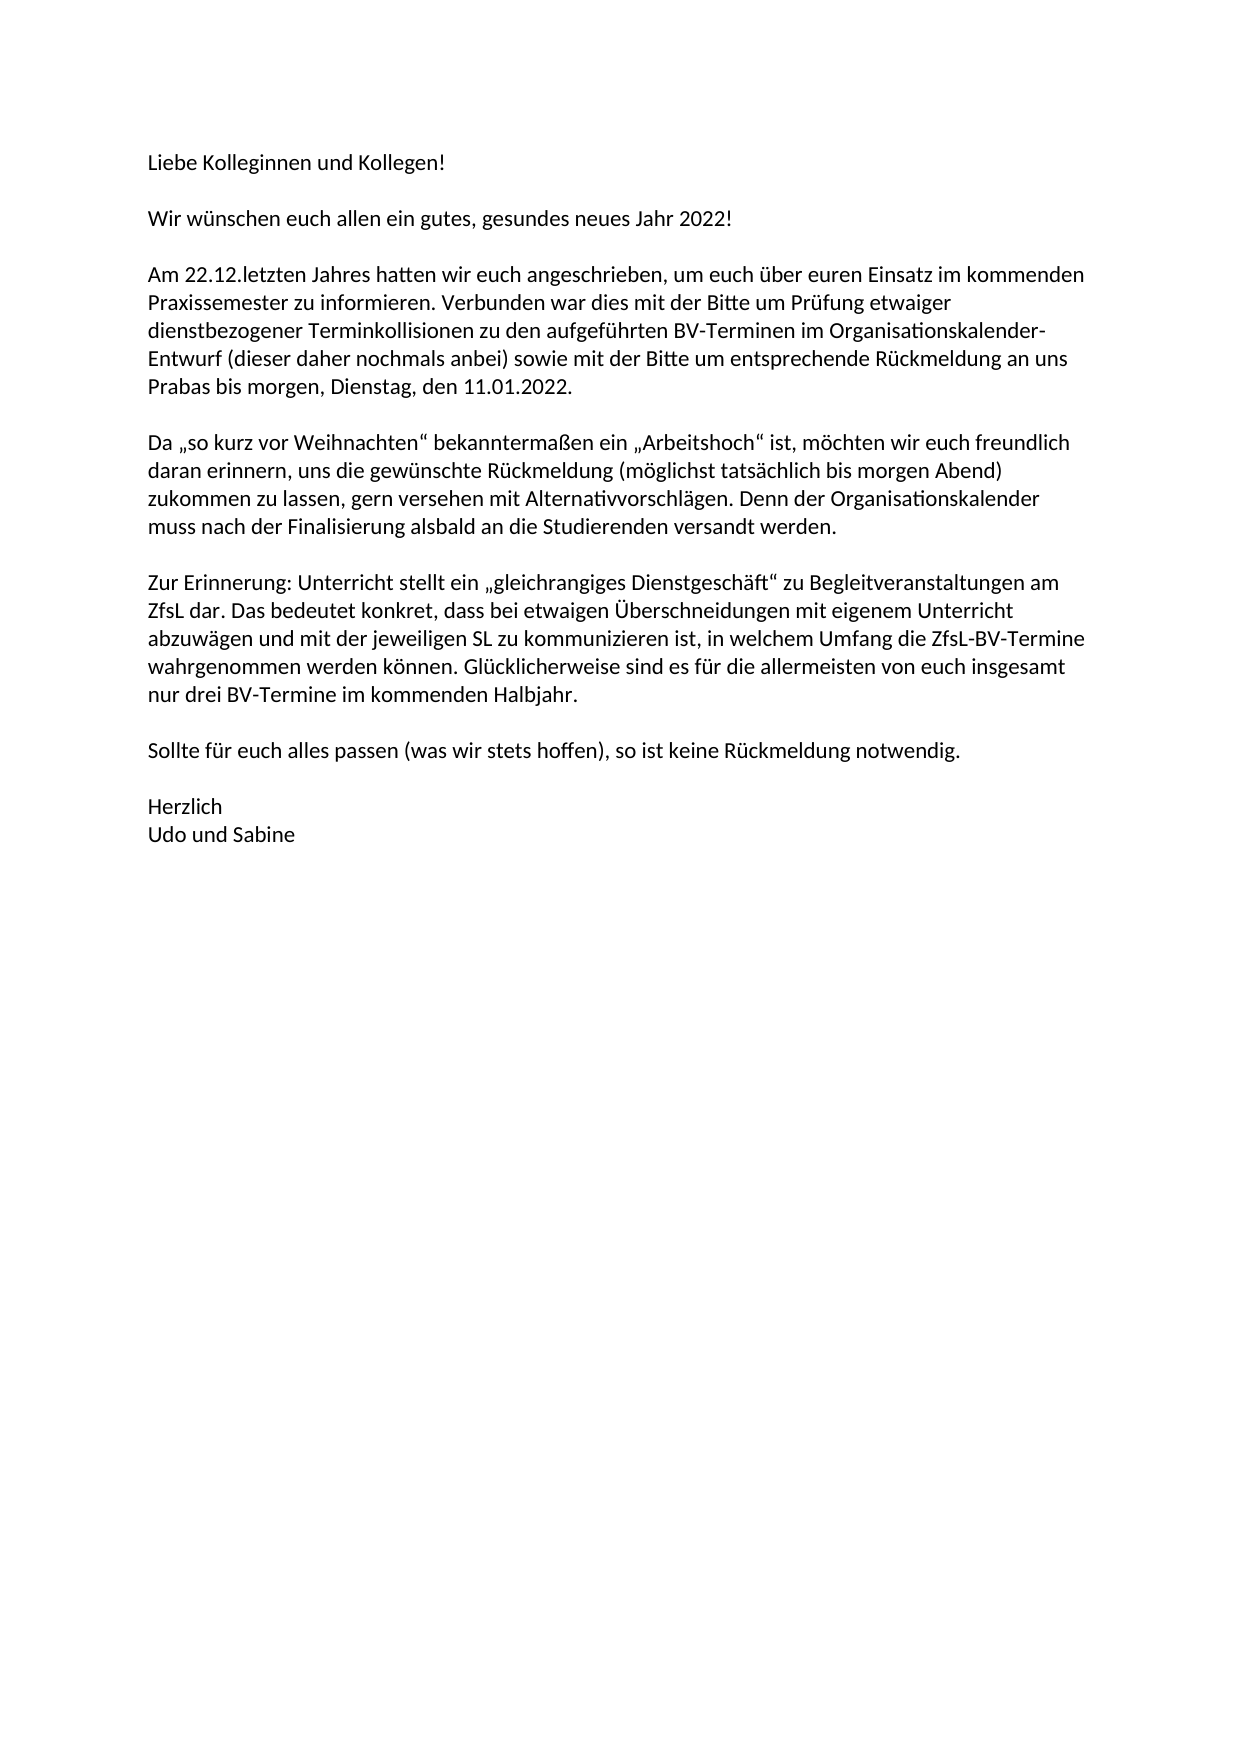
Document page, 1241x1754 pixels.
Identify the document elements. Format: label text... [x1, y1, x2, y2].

text Herzlich [148, 792, 1093, 820]
text Sollte für euch alles passen (was wir stets hoffen), so ist keine Rückmeldung notwendig. [148, 736, 1093, 764]
text Am 22.12.letzten Jahres hatten wir euch angeschrieben, um euch über euren Einsatz im kommenden Praxissemester zu informieren. Verbunden war dies mit der Bitte um Prüfung etwaiger dienstbezogener Terminkollisionen zu den aufgeführten BV-Terminen im Organisationskalender-Entwurf (dieser daher nochmals anbei) sowie mit der Bitte um entsprechende Rückmeldung an uns Prabas bis morgen, Dienstag, den 11.01.2022. [148, 260, 1093, 400]
text Udo und Sabine [148, 820, 1093, 848]
text Da „so kurz vor Weihnachten“ bekanntermaßen ein „Arbeitshoch“ ist, möchten wir euch freundlich daran erinnern, uns die gewünschte Rückmeldung (möglichst tatsächlich bis morgen Abend) zukommen zu lassen, gern versehen mit Alternativvorschlägen. Denn der Organisationskalender muss nach der Finalisierung alsbald an die Studierenden versandt werden. [148, 428, 1093, 540]
text Zur Erinnerung: Unterricht stellt ein „gleichrangiges Dienstgeschäft“ zu Begleitveranstaltungen am ZfsL dar. Das bedeutet konkret, dass bei etwaigen Überschneidungen mit eigenem Unterricht abzuwägen und mit der jeweiligen SL zu kommunizieren ist, in welchem Umfang die ZfsL-BV-Termine wahrgenommen werden können. Glücklicherweise sind es für die allermeisten von euch insgesamt nur drei BV-Termine im kommenden Halbjahr. [148, 568, 1093, 708]
text Liebe Kolleginnen und Kollegen! [148, 148, 1093, 176]
text Wir wünschen euch allen ein gutes, gesundes neues Jahr 2022! [148, 204, 1093, 232]
